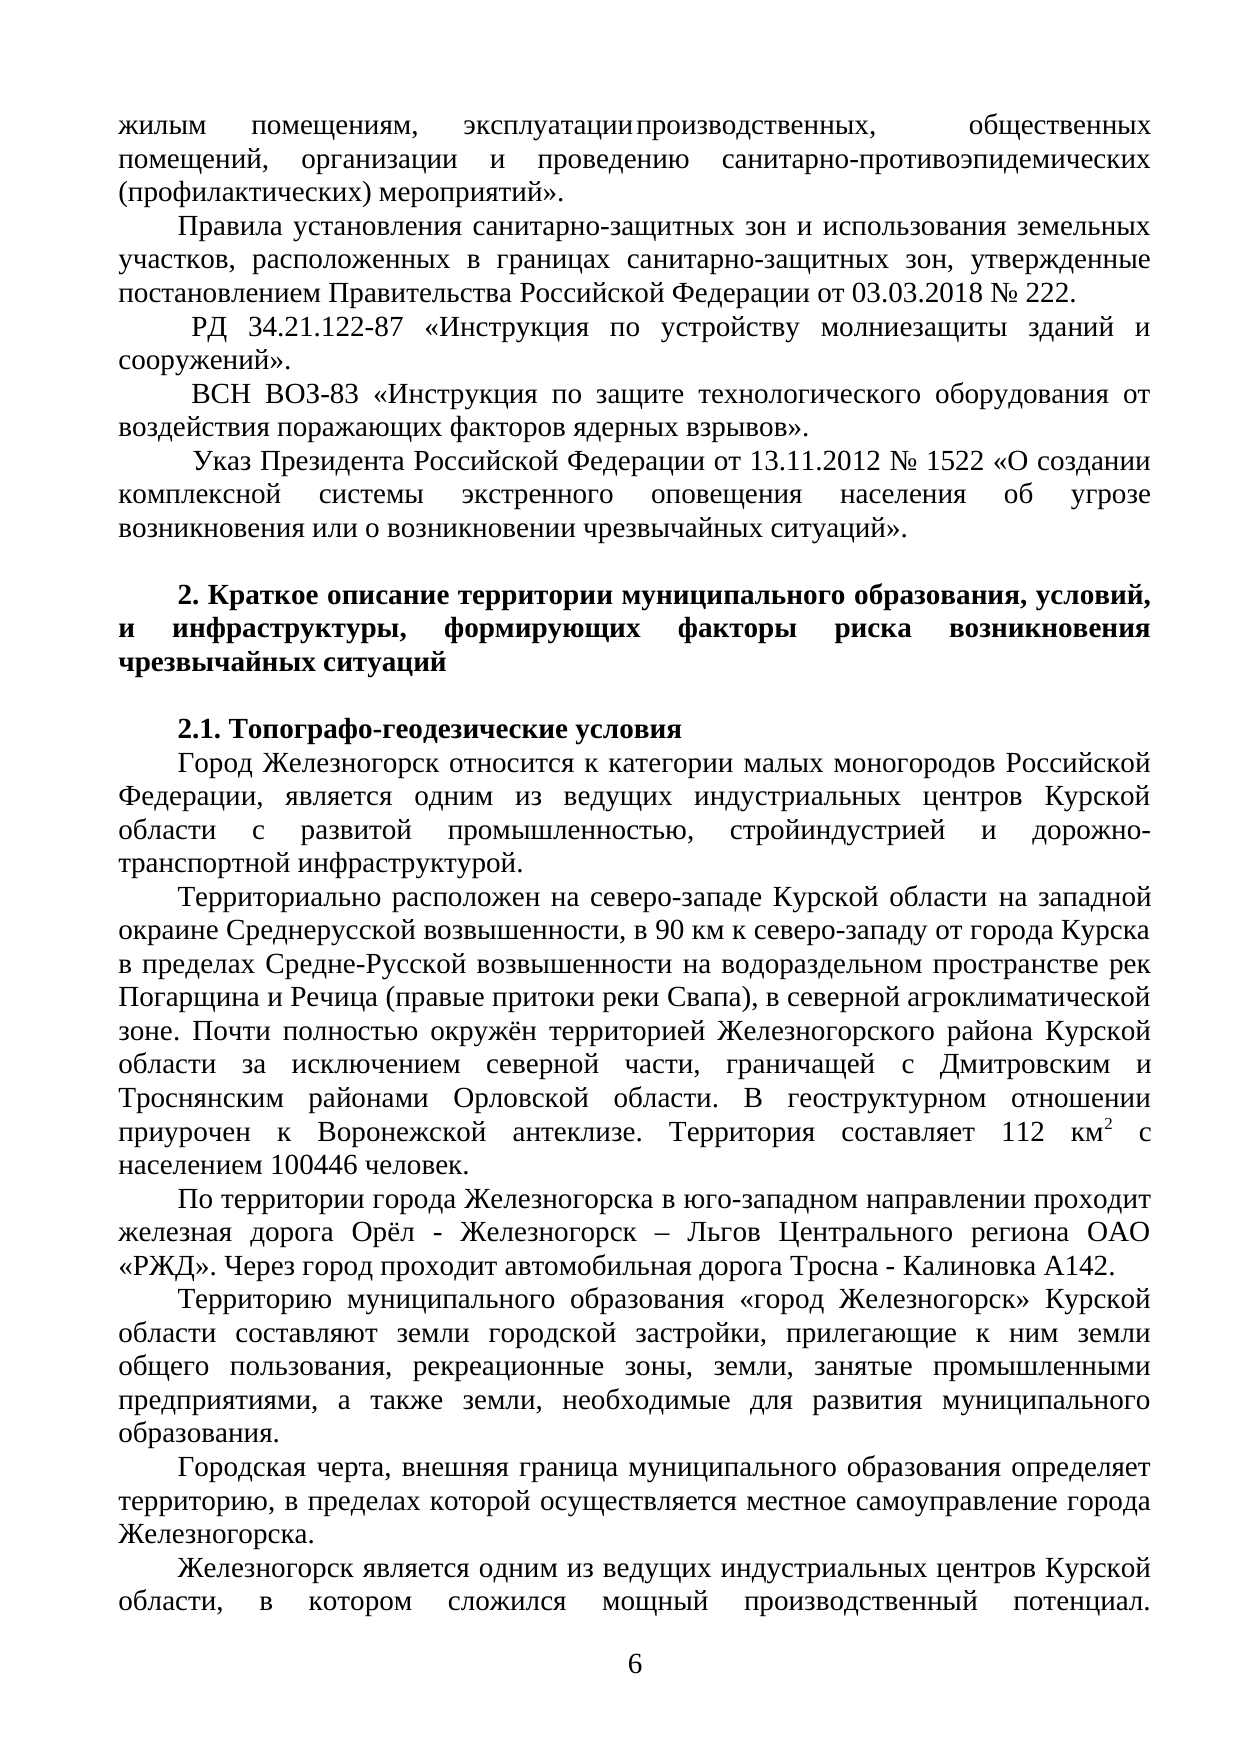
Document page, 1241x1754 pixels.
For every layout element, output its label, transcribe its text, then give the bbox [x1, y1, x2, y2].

text Территориально расположен на северо-западе Курской области на западной окраине Среднерусской возвышенности, в 90 км к северо-западу от города Курска в пределах Средне-Русской возвышенности на водораздельном пространстве рек Погарщина и Речица (правые притоки реки Свапа), в северной агроклиматической зоне. Почти полностью окружён территорией Железногорского района Курской области за исключением северной части, граничащей с Дмитровским и Троснянским районами Орловской области. В геоструктурном отношении приурочен к Воронежской антеклизе. Территория составляет 112 км2 с населением 100446 человек. [118, 1047, 1152, 1181]
text По территории города Железногорска в юго-западном направлении проходит железная дорога Орёл - Железногорск – Льгов Центрального региона ОАО «РЖД». Через город проходит автомобильная дорога Тросна - Калиновка А142. [118, 1181, 1152, 1281]
text Территориально расположен на северо-западе Курской области на западной окраине Среднерусской возвышенности, в 90 км к северо-западу от города Курска в пределах Средне-Русской возвышенности на водораздельном пространстве рек Погарщина и Речица (правые притоки реки Свапа), в северной агроклиматической зоне. Почти полностью окружён территорией Железногорского района Курской области за исключением северной части, граничащей с Дмитровским и Троснянским районами Орловской области. В геоструктурном отношении приурочен к Воронежской антеклизе. Территория составляет 112 км2 с населением 100446 человек. [118, 946, 1152, 1047]
text РД 34.21.122-87 «Инструкция по устройству молниезащиты зданий и сооружений». [118, 309, 1152, 376]
text 2.1. Топографо-геодезические условия [118, 711, 1152, 745]
list Город Железногорск относится к категории малых моногородов Российской Федерации, является одним из ведущих индустриальных центров Курской области с развитой промышленностью, стройиндустрией и дорожно-транспортной инфраструктурой. [118, 745, 1152, 879]
text Территорию муниципального образования «город Железногорск» Курской области составляют земли городской застройки, прилегающие к ним земли общего пользования, рекреационные зоны, земли, занятые промышленными предприятиями, а также земли, необходимые для развития муниципального образования. [118, 1281, 1152, 1449]
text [118, 1550, 1152, 1617]
text Указ Президента Российской Федерации от 13.11.2012 № 1522 «О создании комплексной системы экстренного оповещения населения об угрозе возникновения или о возникновении чрезвычайных ситуаций». [118, 443, 1152, 543]
text ВСН ВОЗ-83 «Инструкция по защите технологического оборудования от воздействия поражающих факторов ядерных взрывов». [118, 376, 1152, 443]
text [118, 107, 1152, 208]
text 2. Краткое описание территории муниципального образования, условий, и инфраструктуры, формирующих факторы риска возникновения чрезвычайных ситуаций [118, 577, 1152, 678]
text Городская черта, внешняя граница муниципального образования определяет территорию, в пределах которой осуществляется местное самоуправление города Железногорска. [118, 1449, 1152, 1550]
text Правила установления санитарно-защитных зон и использования земельных участков, расположенных в границах санитарно-защитных зон, утвержденные постановлением Правительства Российской Федерации от 03.03.2018 № 222. [118, 208, 1152, 309]
